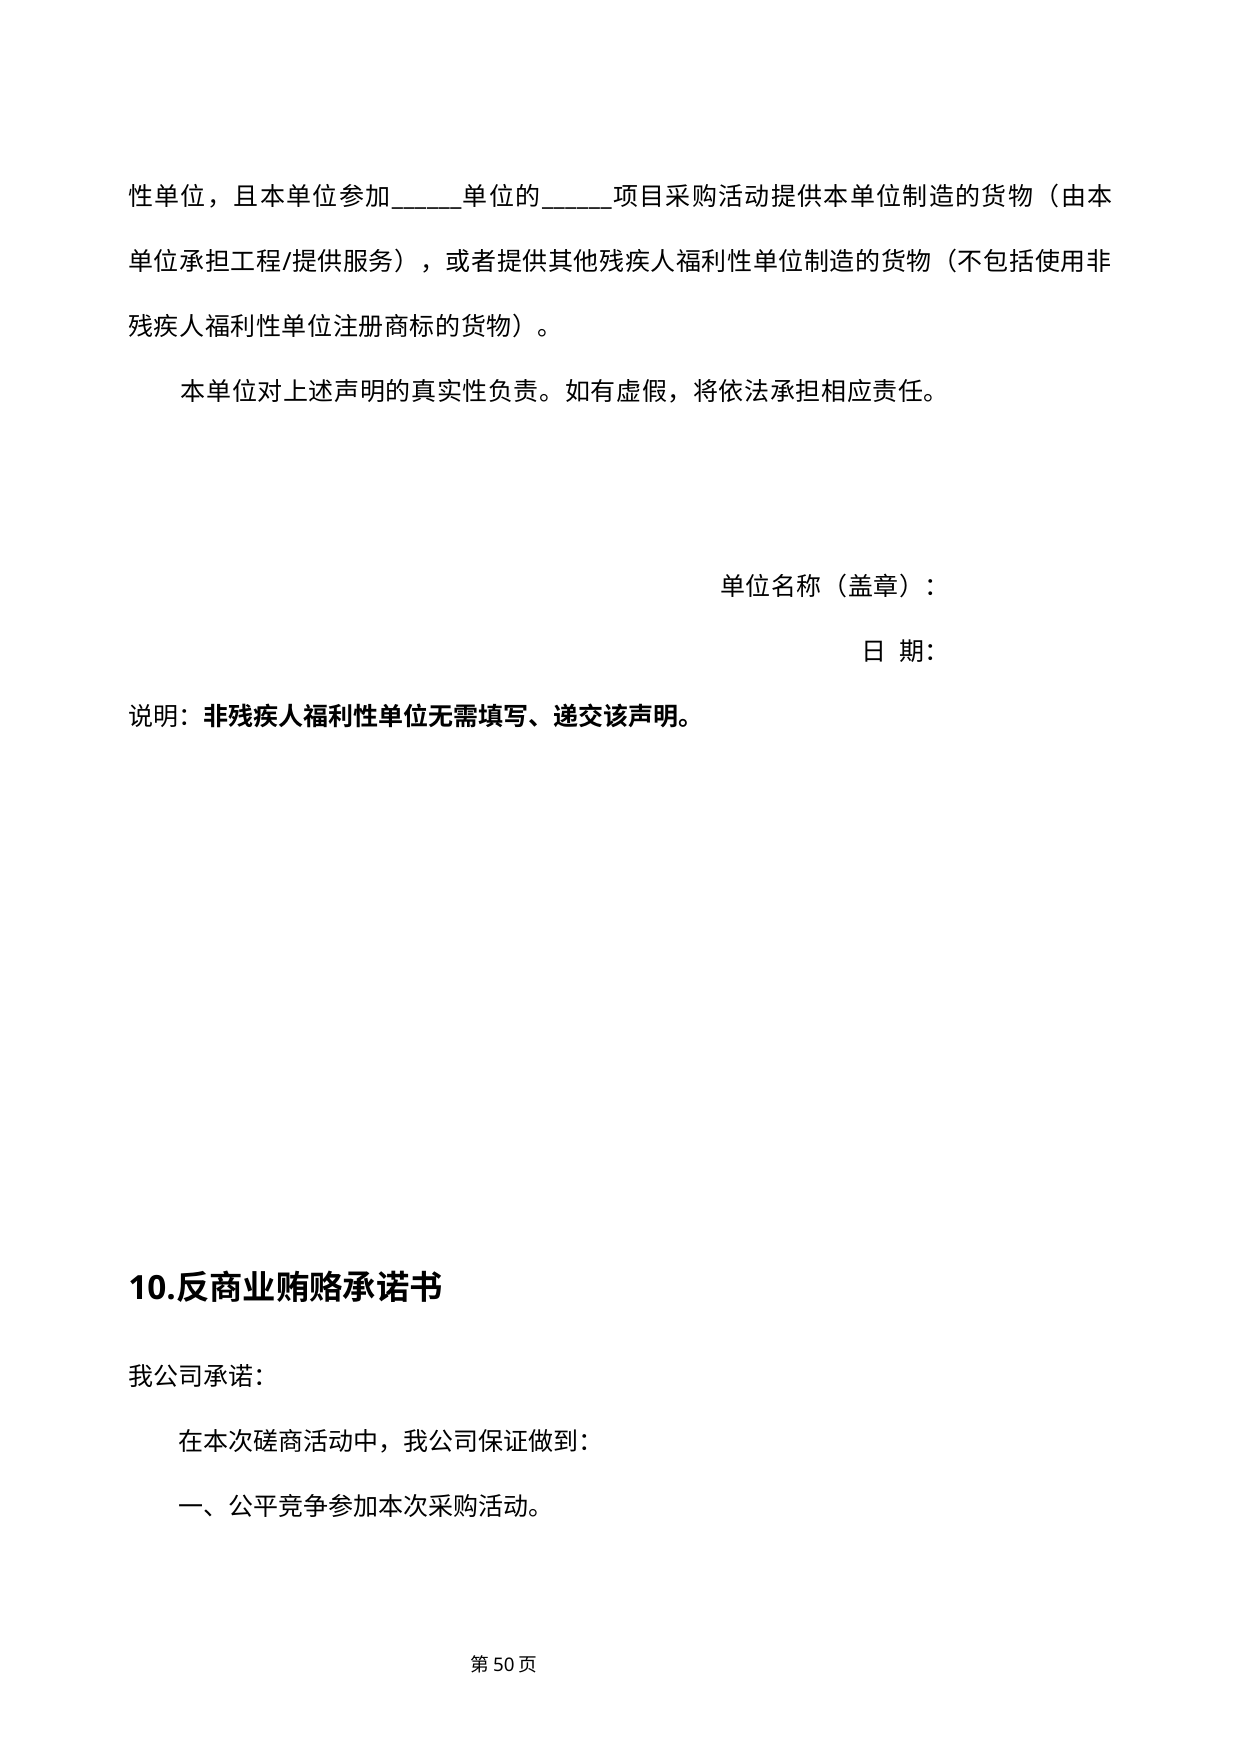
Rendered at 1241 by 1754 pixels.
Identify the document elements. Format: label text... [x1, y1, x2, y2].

text 单位名称（盖章）： [128, 552, 949, 617]
text 说明：非残疾人福利性单位无需填写、递交该声明。 [128, 682, 1112, 747]
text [128, 162, 1112, 357]
text 在本次磋商活动中，我公司保证做到： [128, 1407, 1112, 1472]
text 我公司承诺： [128, 1342, 1112, 1407]
text 本单位对上述声明的真实性负责。如有虚假，将依法承担相应责任。 [128, 357, 1112, 422]
text 日 期： [128, 617, 949, 682]
text 一、公平竞争参加本次采购活动。 [128, 1472, 1112, 1537]
subtitle 反商业贿赂承诺书 [128, 1253, 1112, 1318]
